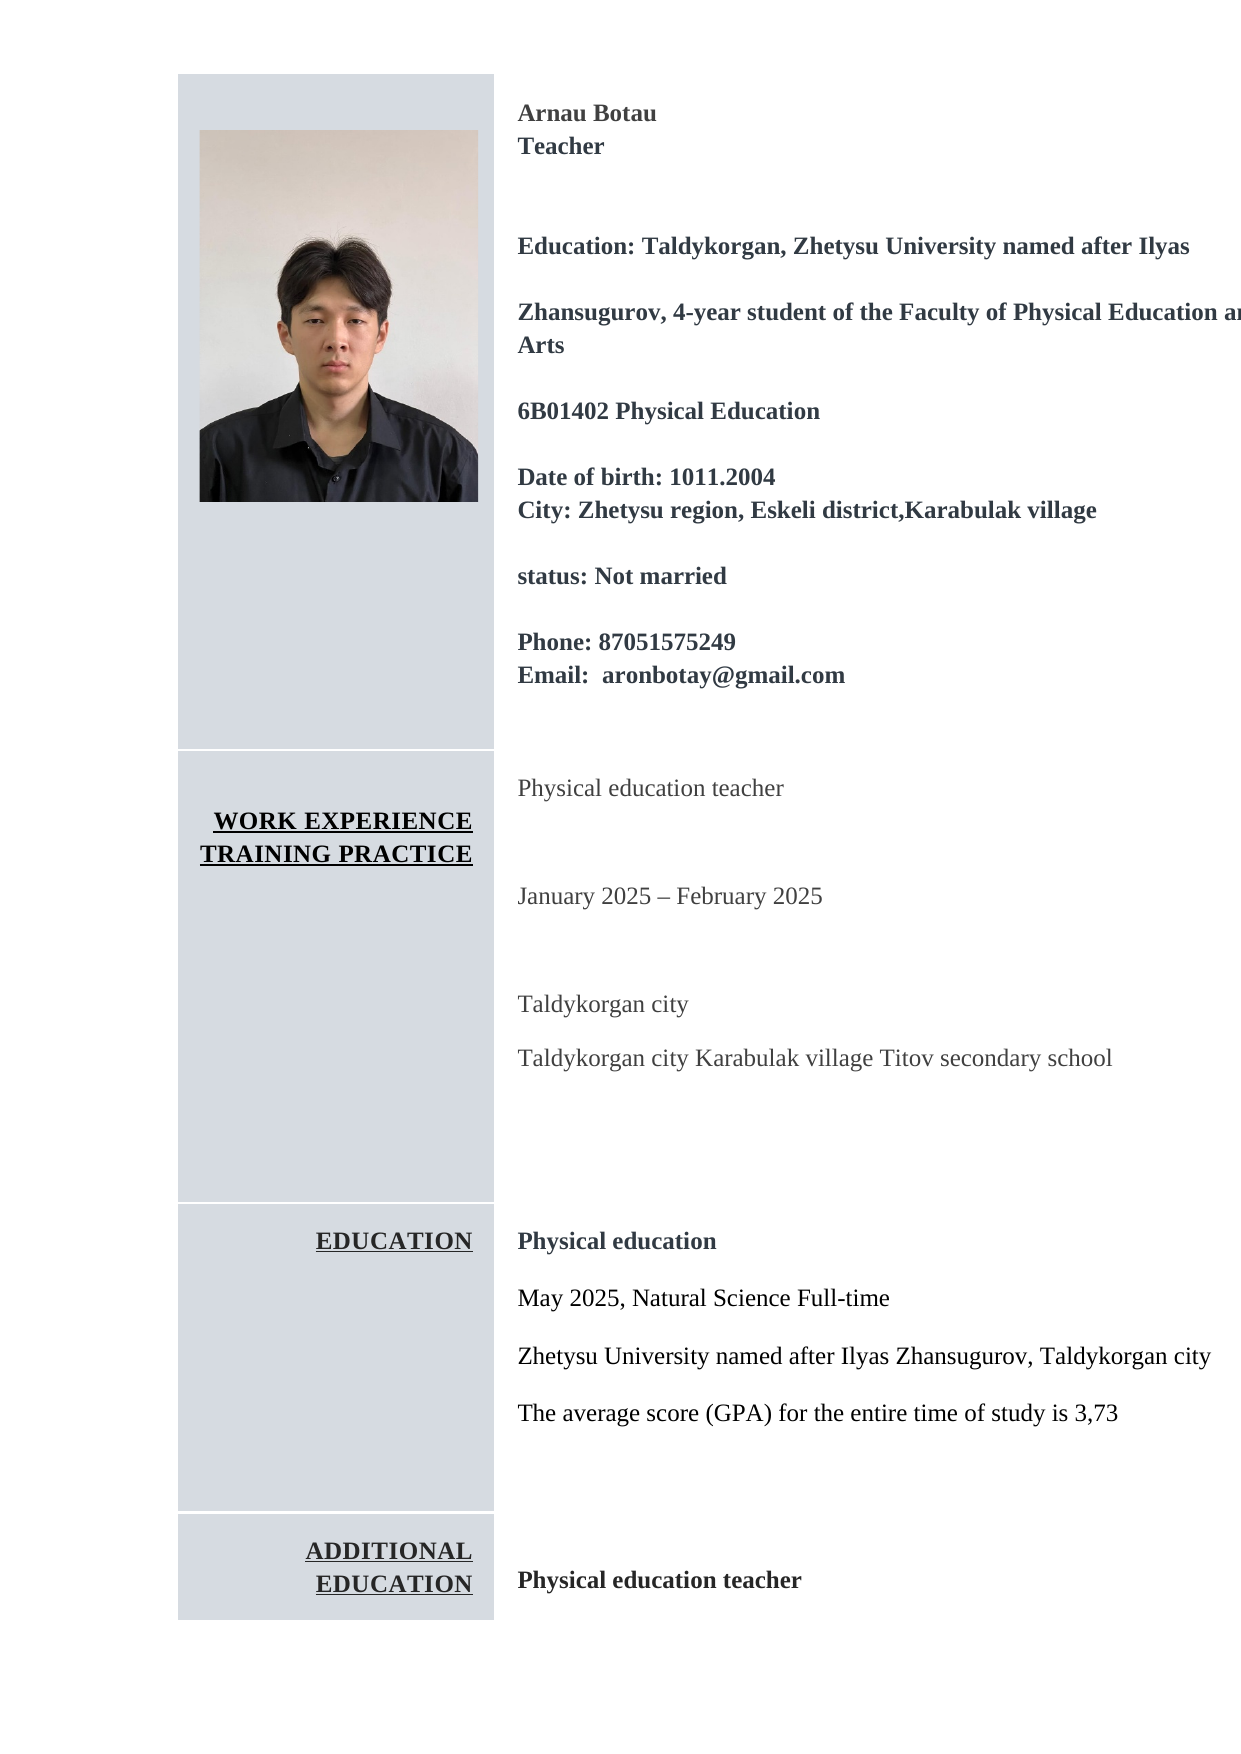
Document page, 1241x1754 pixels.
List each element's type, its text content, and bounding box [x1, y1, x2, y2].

table_cell EDUCATION [178, 1204, 494, 1511]
table_header Arnau Botau Teacher Education: Taldykorgan, Zhetysu University named after Ilyas Zhansugurov, 4-year student of the Faculty of Physical Education and Arts 6B01402 Physical Education Date of birth: 1011.2004 City: Zhetysu region, Eskeli district,Karabulak village status: Not married Phone: 87051575249 Email: aronbotay@gmail.com [496, 76, 1239, 749]
table_cell WORK EXPERIENCE TRAINING PRACTICE [178, 751, 494, 1202]
table_header [178, 74, 494, 749]
table_cell Physical education May 2025, Natural Science Full-time Zhetysu University named after Ilyas Zhansugurov, Taldykorgan city The average score (GPA) for the entire time of study is 3,73 [496, 1204, 1239, 1511]
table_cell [496, 1514, 1239, 1620]
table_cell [178, 1514, 494, 1620]
table_cell Physical education teacher January 2025 – February 2025 Taldykorgan city Taldykorgan city Karabulak village Titov secondary school [496, 751, 1239, 1202]
picture [199, 130, 479, 502]
